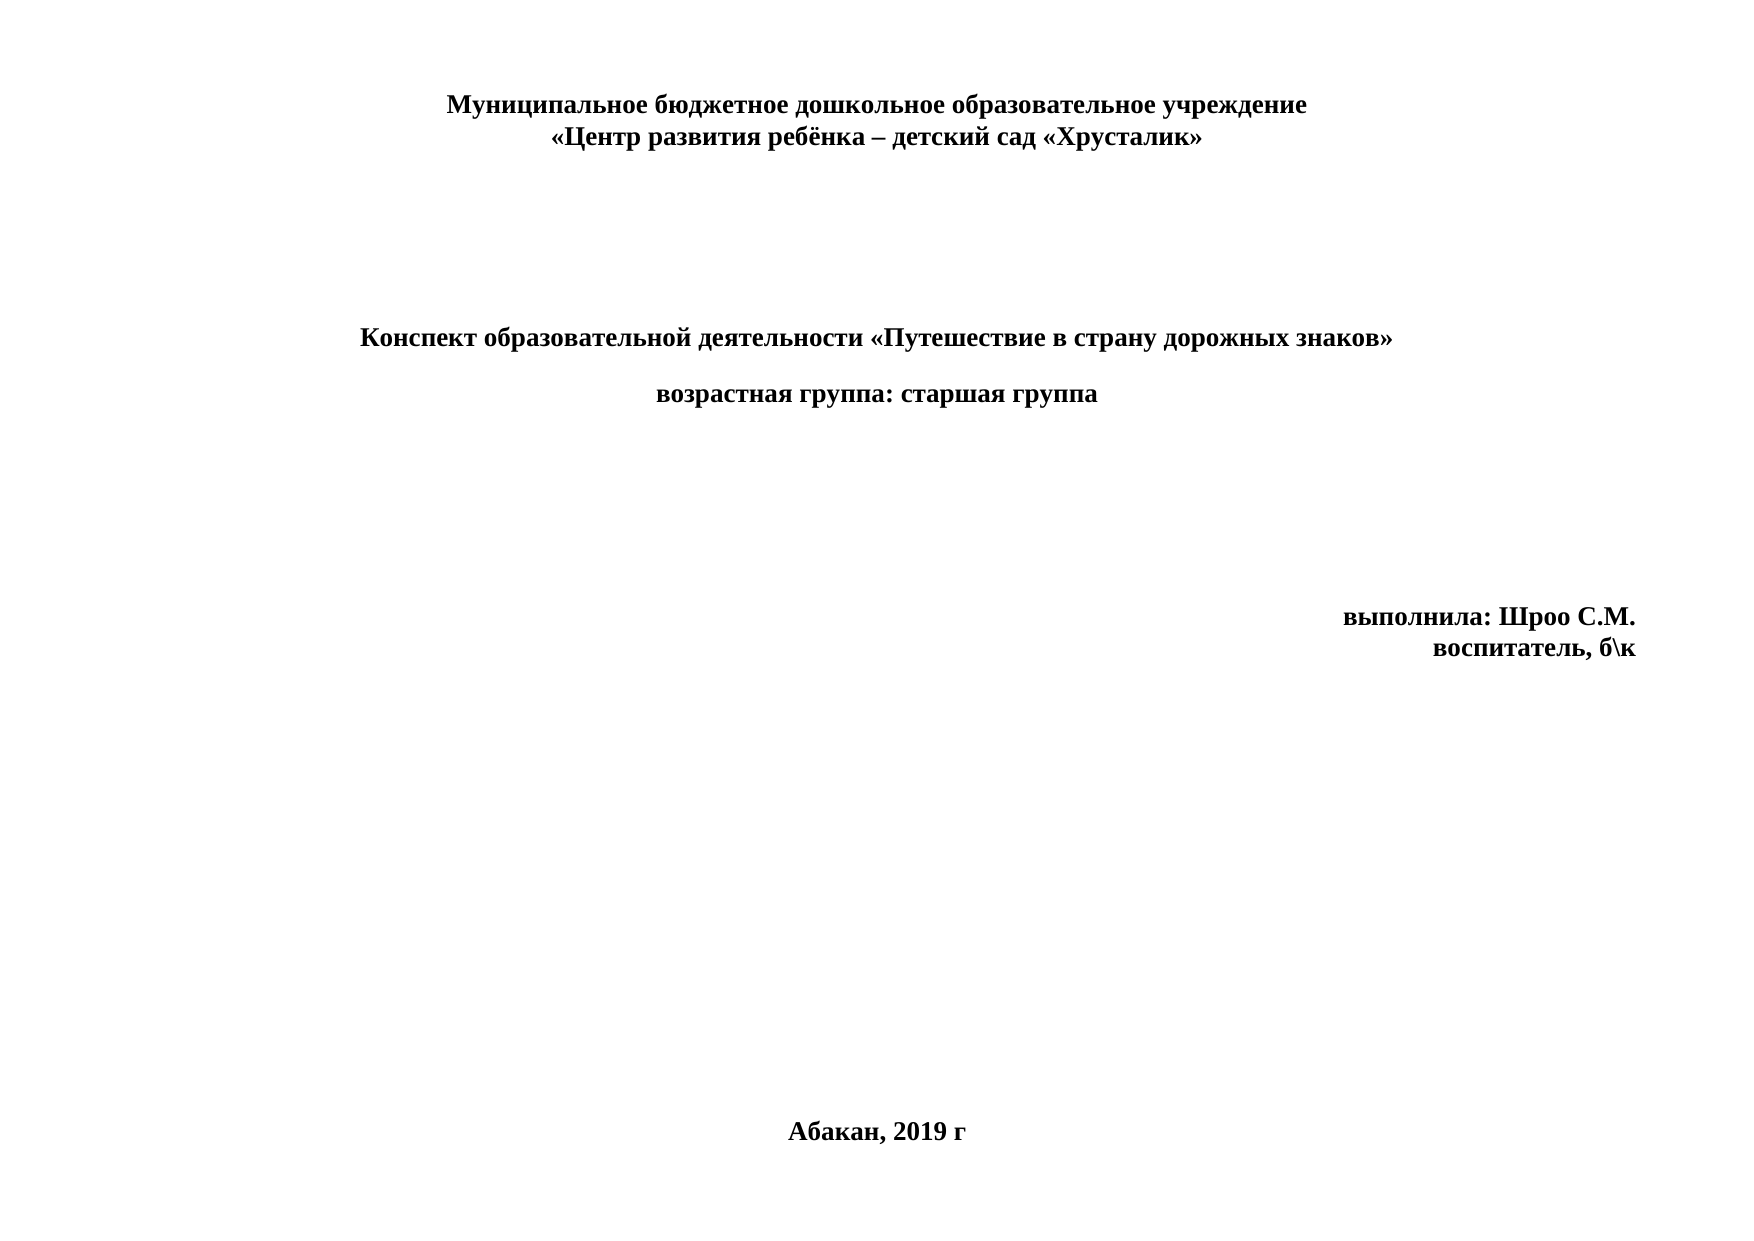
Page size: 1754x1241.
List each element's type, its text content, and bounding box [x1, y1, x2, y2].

text Муниципальное бюджетное дошкольное образовательное учреждение [118, 89, 1636, 120]
text возрастная группа: старшая группа [118, 377, 1636, 408]
text «Центр развития ребёнка – детский сад «Хрусталик» [118, 120, 1636, 151]
text воспитатель, б\к [118, 631, 1636, 662]
text Конспект образовательной деятельности «Путешествие в страну дорожных знаков» [118, 321, 1636, 352]
text Абакан, 2019 г [118, 1115, 1636, 1146]
text выполнила: Шроо С.М. [118, 600, 1636, 631]
